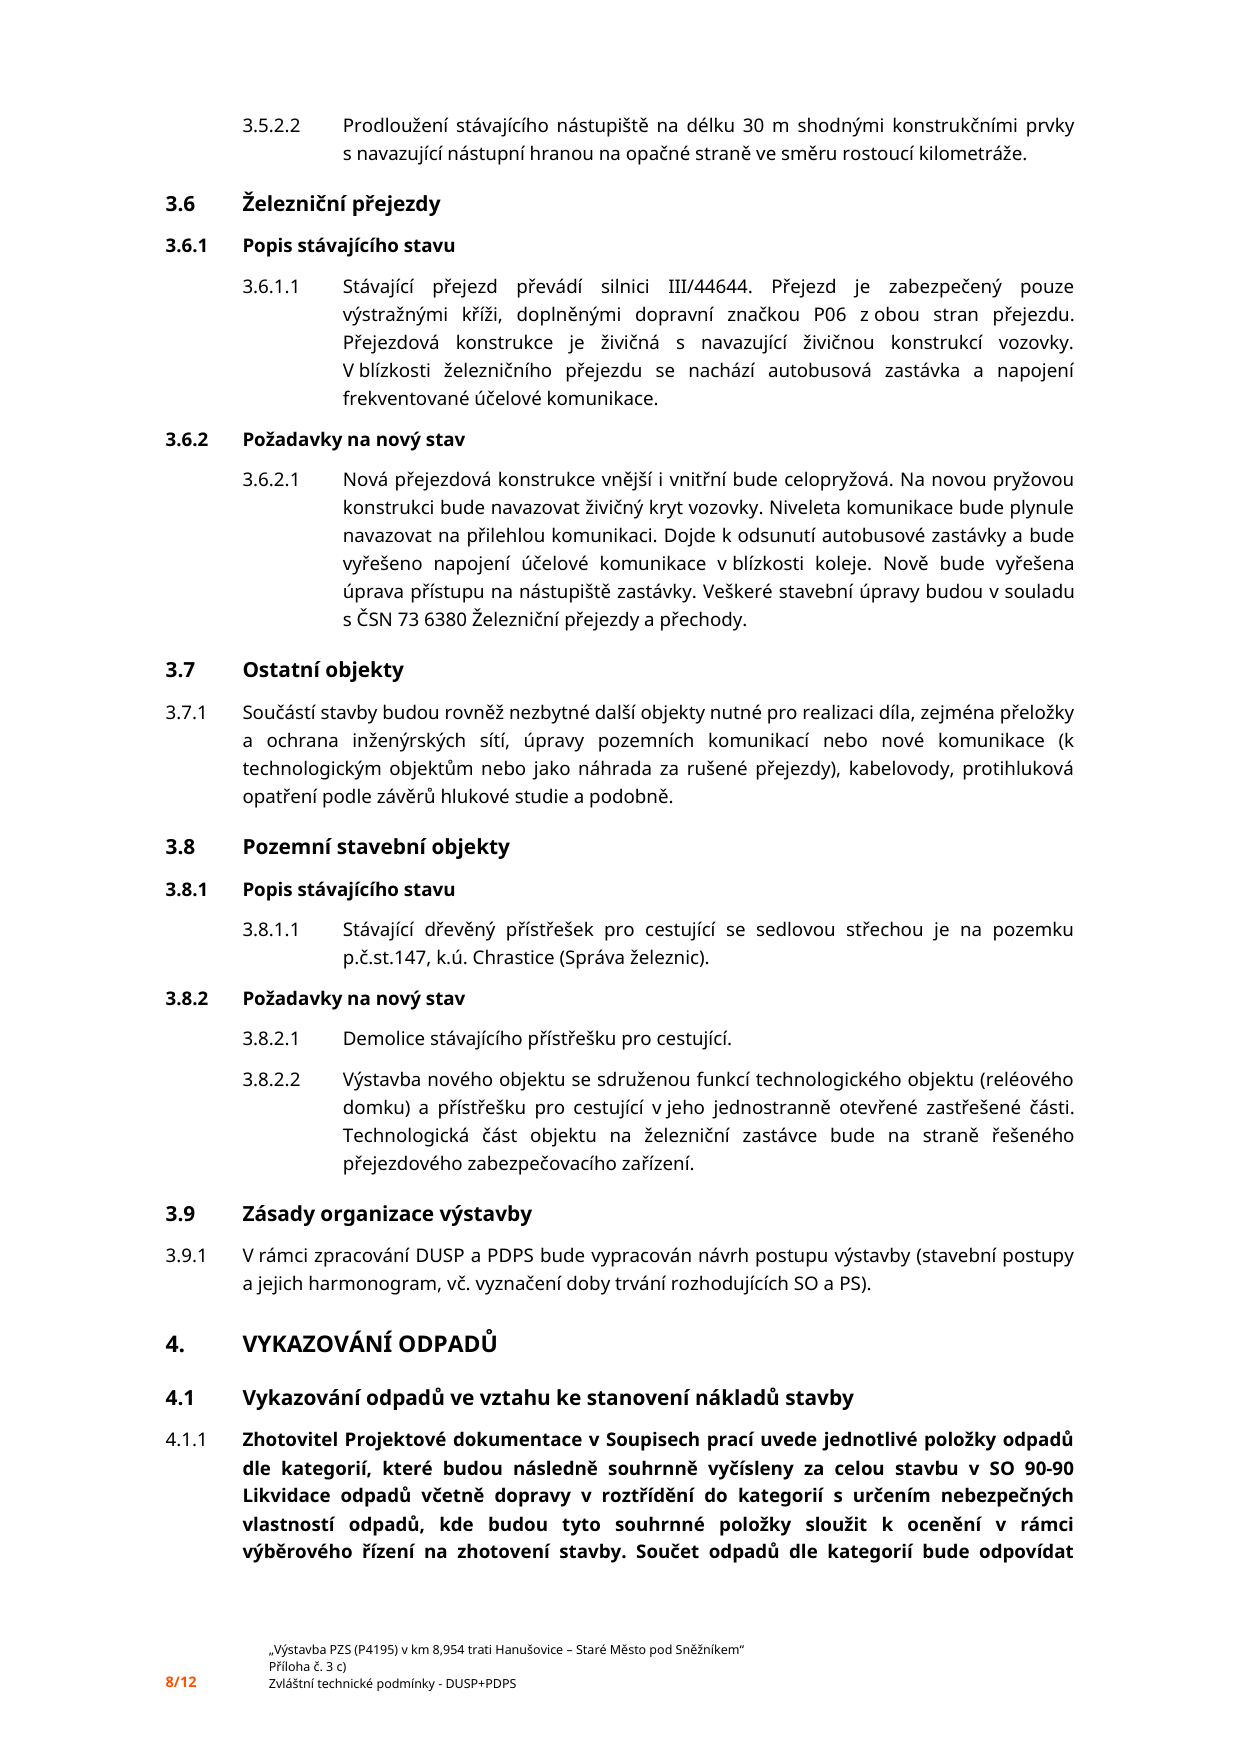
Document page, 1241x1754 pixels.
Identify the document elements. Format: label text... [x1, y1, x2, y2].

list Výstavba nového objektu se sdruženou funkcí technologického objektu (reléového domku) a přístřešku pro cestující v jeho jednostranně otevřené zastřešené části. Technologická část objektu na železniční zastávce bude na straně řešeného přejezdového zabezpečovacího zařízení. [242, 1066, 1075, 1176]
list Součástí stavby budou rovněž nezbytné další objekty nutné pro realizaci díla, zejména přeložky a ochrana inženýrských sítí, úpravy pozemních komunikací nebo nové komunikace (k technologickým objektům nebo jako náhrada za rušené přejezdy), kabelovody, protihluková opatření podle závěrů hlukové studie a podobně. [165, 699, 1075, 809]
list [165, 1427, 1075, 1564]
text V rámci zpracování DUSP a PDPS bude vypracován návrh postupu výstavby (stavební postupy a jejich harmonogram, vč. vyznačení doby trvání rozhodujících SO a PS). [165, 1243, 1075, 1296]
list Nová přejezdová konstrukce vnější i vnitřní bude celopryžová. Na novou pryžovou konstrukci bude navazovat živičný kryt vozovky. Niveleta komunikace bude plynule navazovat na přilehlou komunikaci. Dojde k odsunutí autobusové zastávky a bude vyřešeno napojení účelové komunikace v blízkosti koleje. Nově bude vyřešena úprava přístupu na nástupiště zastávky. Veškeré stavební úpravy budou v souladu s ČSN 73 6380 Železniční přejezdy a přechody. [242, 466, 1075, 632]
list Vykazování odpadů [165, 1328, 1075, 1359]
list Stávající dřevěný přístřešek pro cestující se sedlovou střechou je na pozemku p.č.st.147, k.ú. Chrastice (Správa železnic). [242, 916, 1075, 970]
list Popis stávajícího stavu [165, 876, 1075, 901]
list Stávající přejezd převádí silnici III/44644. Přejezd je zabezpečený pouze výstražnými kříži, doplněnými dopravní značkou P06 z obou stran přejezdu. Přejezdová konstrukce je živičná s navazující živičnou konstrukcí vozovky. V blízkosti železničního přejezdu se nachází autobusová zastávka a napojení frekventované účelové komunikace. [242, 273, 1075, 411]
list Demolice stávajícího přístřešku pro cestující. [242, 1025, 1075, 1051]
list Požadavky na nový stav [165, 426, 1075, 451]
list Železniční přejezdy [165, 189, 1075, 217]
text Zásady organizace výstavby [165, 1199, 1075, 1227]
list Popis stávajícího stavu [165, 233, 1075, 258]
list Požadavky na nový stav [165, 985, 1075, 1010]
list Ostatní objekty [165, 655, 1075, 684]
list Prodloužení stávajícího nástupiště na délku 30 m shodnými konstrukčními prvky s navazující nástupní hranou na opačné straně ve směru rostoucí kilometráže. [242, 112, 1075, 166]
list Pozemní stavební objekty [165, 832, 1075, 861]
list Vykazování odpadů ve vztahu ke stanovení nákladů stavby [165, 1383, 1075, 1411]
